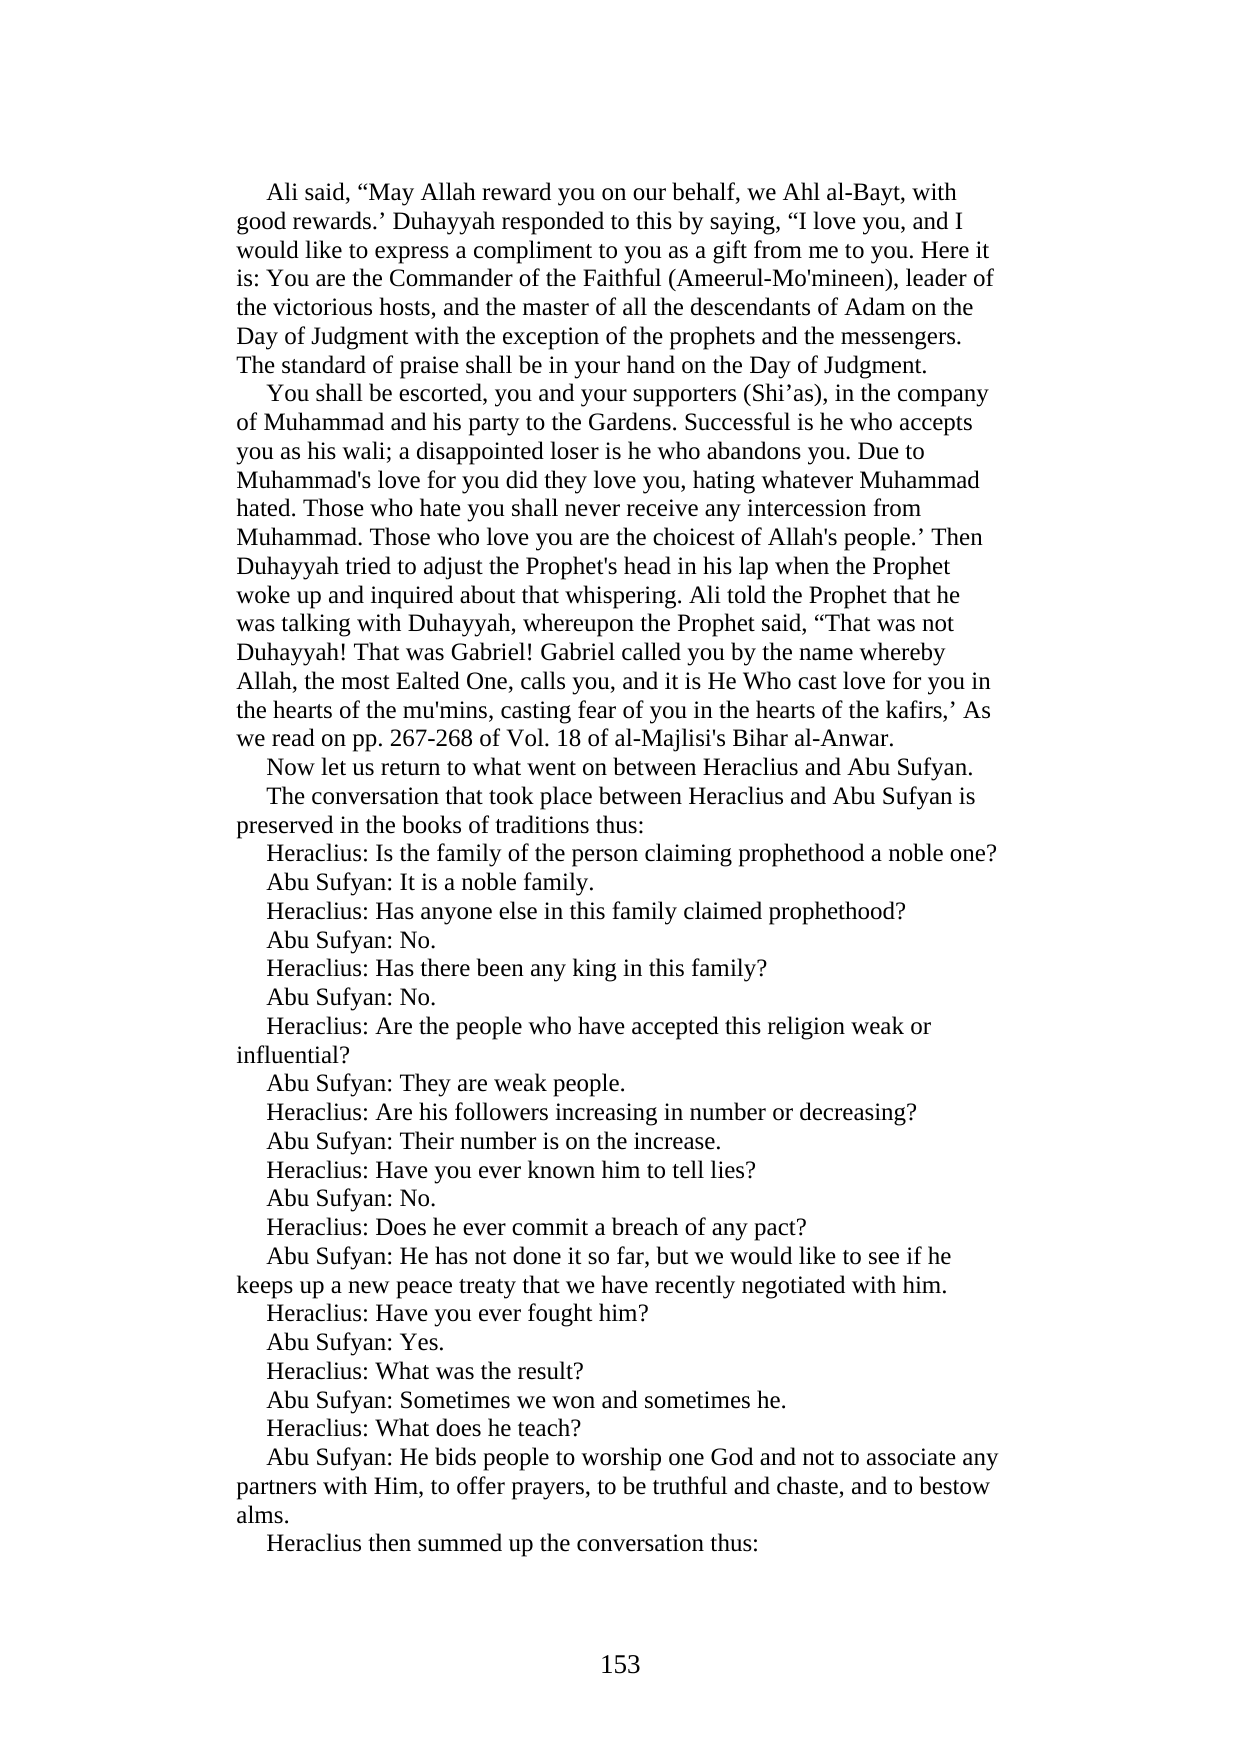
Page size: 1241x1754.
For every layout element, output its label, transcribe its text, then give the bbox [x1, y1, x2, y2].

text The conversation that took place between Heraclius and Abu Sufyan is preserved in the books of traditions thus: [236, 781, 1004, 838]
text Ali said, “May Allah reward you on our behalf, we Ahl al-Bayt, with good rewards.’ Duhayyah responded to this by saying, “I love you, and I would like to express a compliment to you as a gift from me to you. Here it is: You are the Commander of the Faithful (Ameerul-Mo'mineen), leader of the victorious hosts, and the master of all the descendants of Adam on the Day of Judgment with the exception of the prophets and the messengers. The standard of praise shall be in your hand on the Day of Judgment. [236, 177, 1004, 378]
text Abu Sufyan: No. [236, 925, 1004, 953]
text Abu Sufyan: They are weak people. [236, 1068, 1004, 1097]
text Heraclius: Has there been any king in this family? [236, 953, 1004, 982]
text Heraclius: Have you ever fought him? [236, 1298, 1004, 1327]
text Heraclius: What was the result? [236, 1356, 1004, 1385]
text Abu Sufyan: He bids people to worship one God and not to associate any partners with Him, to offer prayers, to be truthful and chaste, and to bestow alms. [236, 1442, 1004, 1528]
text Abu Sufyan: Sometimes we won and sometimes he. [236, 1385, 1004, 1413]
text Heraclius: Have you ever known him to tell lies? [236, 1155, 1004, 1183]
text Heraclius: Are his followers increasing in number or decreasing? [236, 1097, 1004, 1126]
text Abu Sufyan: No. [236, 1183, 1004, 1212]
text Abu Sufyan: Yes. [236, 1327, 1004, 1356]
text Abu Sufyan: Their number is on the increase. [236, 1126, 1004, 1155]
text Heraclius: Are the people who have accepted this religion weak or influential? [236, 1011, 1004, 1068]
text Heraclius: Has anyone else in this family claimed prophethood? [236, 896, 1004, 925]
text Heraclius then summed up the conversation thus: [236, 1528, 1004, 1557]
text Abu Sufyan: He has not done it so far, but we would like to see if he keeps up a new peace treaty that we have recently negotiated with him. [236, 1241, 1004, 1298]
text You shall be escorted, you and your supporters (Shi’as), in the company of Muhammad and his party to the Gardens. Successful is he who accepts you as his wali; a disappointed loser is he who abandons you. Due to Muhammad's love for you did they love you, hating whatever Muhammad hated. Those who hate you shall never receive any intercession from Muhammad. Those who love you are the choicest of Allah's people.’ Then Duhayyah tried to adjust the Prophet's head in his lap when the Prophet woke up and inquired about that whispering. Ali told the Prophet that he was talking with Duhayyah, whereupon the Prophet said, “That was not Duhayyah! That was Gabriel! Gabriel called you by the name whereby Allah, the most Ealted One, calls you, and it is He Who cast love for you in the hearts of the mu'mins, casting fear of you in the hearts of the kafirs,’ As we read on pp. 267-268 of Vol. 18 of al-Majlisi's Bihar al-Anwar. [236, 378, 1004, 752]
text Abu Sufyan: No. [236, 982, 1004, 1011]
text Heraclius: Does he ever commit a breach of any pact? [236, 1212, 1004, 1241]
text Heraclius: What does he teach? [236, 1413, 1004, 1442]
text Abu Sufyan: It is a noble family. [236, 867, 1004, 896]
text Now let us return to what went on between Heraclius and Abu Sufyan. [236, 752, 1004, 781]
text Heraclius: Is the family of the person claiming prophethood a noble one? [236, 838, 1004, 867]
